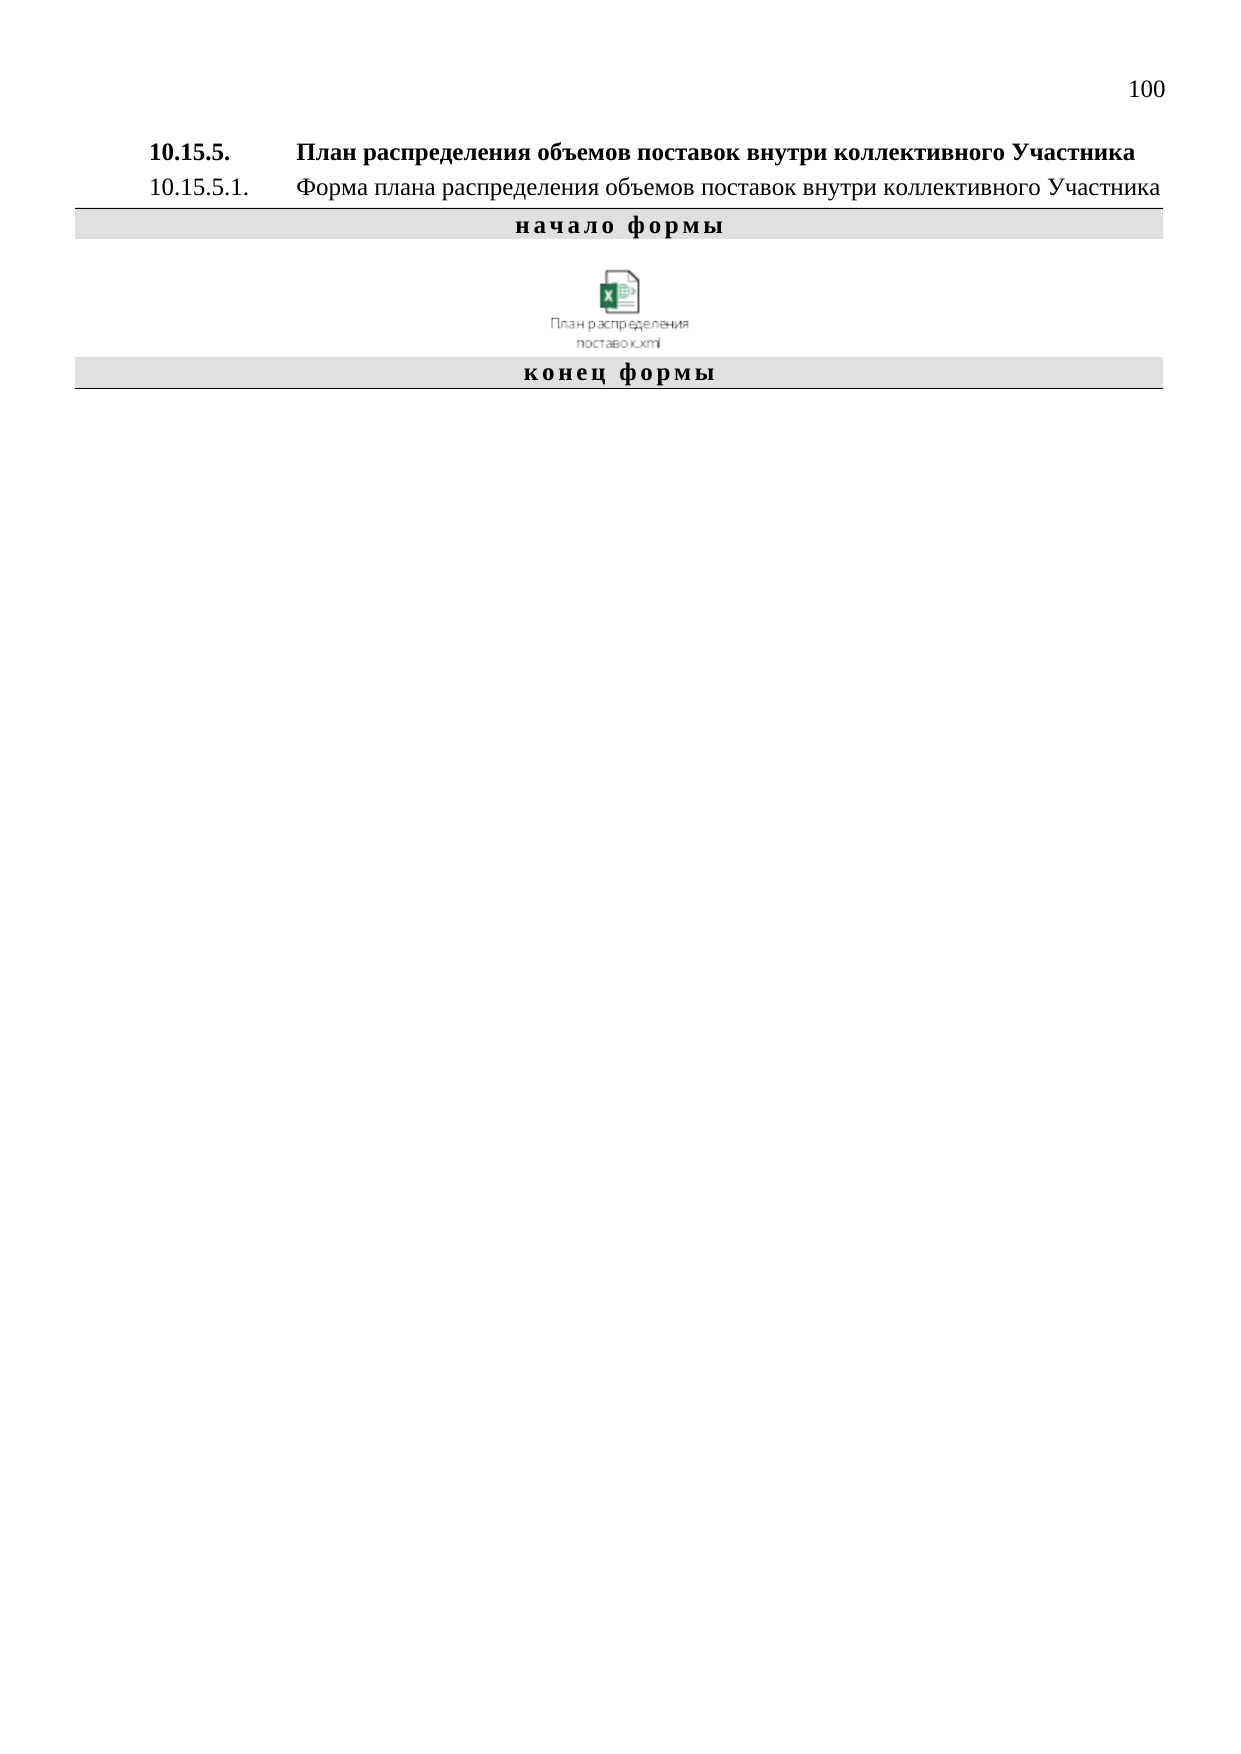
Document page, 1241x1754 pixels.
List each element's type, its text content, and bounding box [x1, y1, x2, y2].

list План распределения объемов поставок внутри коллективного Участника [75, 137, 1165, 166]
text начало формы [75, 209, 1163, 239]
list Форма плана распределения объемов поставок внутри коллективного Участника [75, 172, 1165, 201]
text конец формы [75, 357, 1163, 388]
